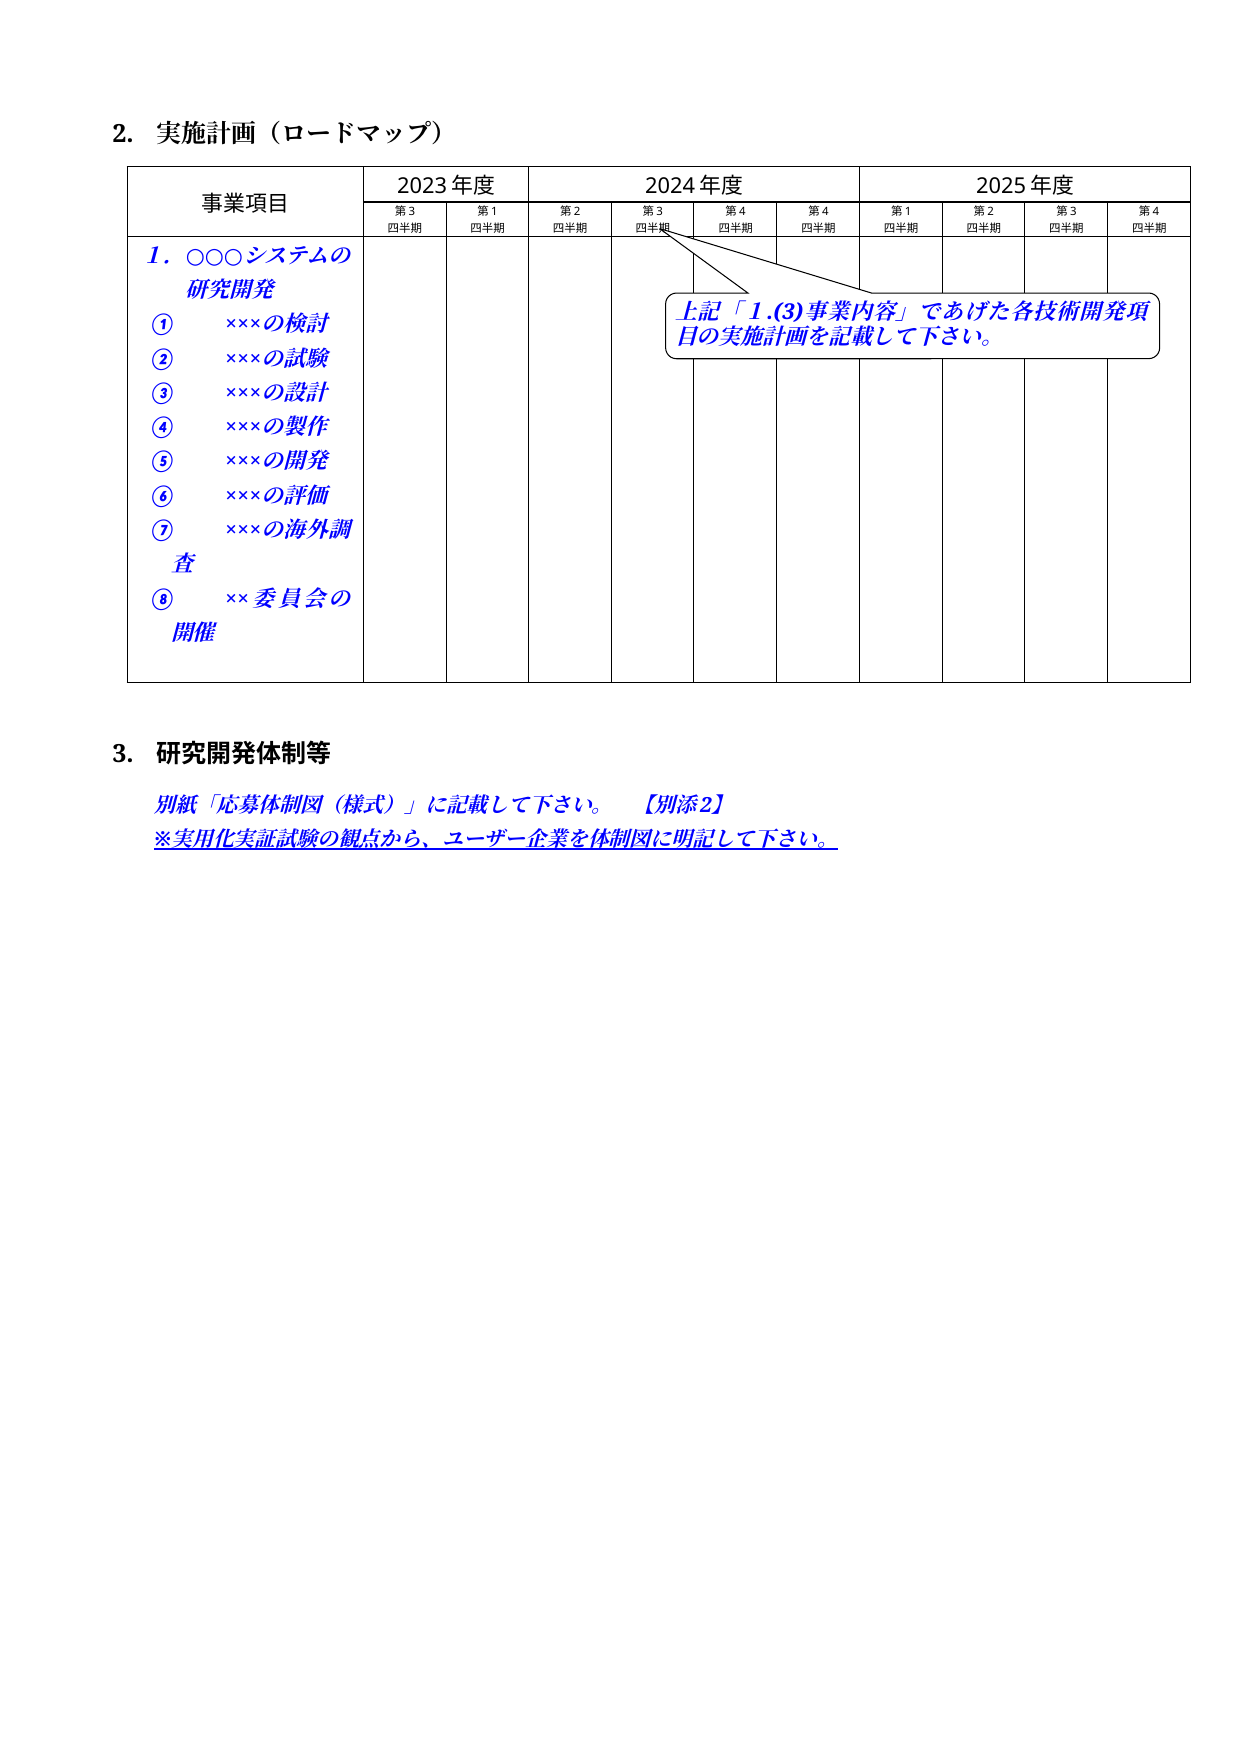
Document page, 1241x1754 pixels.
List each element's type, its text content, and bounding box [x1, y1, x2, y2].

table_cell [1025, 360, 1107, 682]
table_cell [777, 360, 859, 682]
table_cell 第3 四半期 [1025, 203, 1107, 236]
table_cell [1108, 237, 1190, 682]
table_cell [694, 360, 776, 682]
text 別紙「応募体制図（様式）」に記載して下さい。 【別添2】 [112, 786, 1128, 820]
table_cell [529, 237, 611, 682]
table_cell 第1 四半期 [860, 203, 942, 236]
table_cell 第2 四半期 [529, 203, 611, 236]
table_cell [364, 237, 446, 682]
table_cell [1025, 237, 1107, 292]
table_cell 第1 四半期 [447, 203, 528, 236]
table_header 2025年度 [860, 167, 1190, 201]
table_cell ○○○システムの研究開発 ×××の検討 ×××の試験 ×××の設計 ×××の製作 ×××の開発 ×××の評価 ×××の海外調査 ××委員会の開催 [128, 237, 363, 682]
table_cell [777, 237, 859, 288]
table_cell [860, 237, 942, 292]
table_cell 第3 四半期 [612, 203, 693, 236]
table_cell 第2 四半期 [943, 203, 1024, 236]
table_cell 第3 四半期 [364, 203, 446, 236]
table_cell 第4 四半期 [694, 203, 776, 236]
table_cell [612, 237, 693, 682]
text ※実用化実証試験の観点から、ユーザー企業を体制図に明記して下さい。 [112, 820, 1128, 855]
list 実施計画（ロードマップ） [112, 98, 1128, 166]
table_cell [694, 237, 776, 263]
table_cell [447, 237, 528, 682]
table_cell [694, 256, 744, 292]
table_header 2024年度 [529, 167, 859, 201]
table_cell 第4 四半期 [1108, 203, 1190, 236]
table_cell [943, 237, 1024, 292]
table_header 2023年度 [364, 167, 528, 201]
table_header 事業項目 [128, 167, 363, 236]
table_cell 第4 四半期 [777, 203, 859, 236]
list 研究開発体制等 [112, 718, 1128, 786]
table_cell [943, 360, 1024, 682]
table_cell [860, 360, 942, 682]
